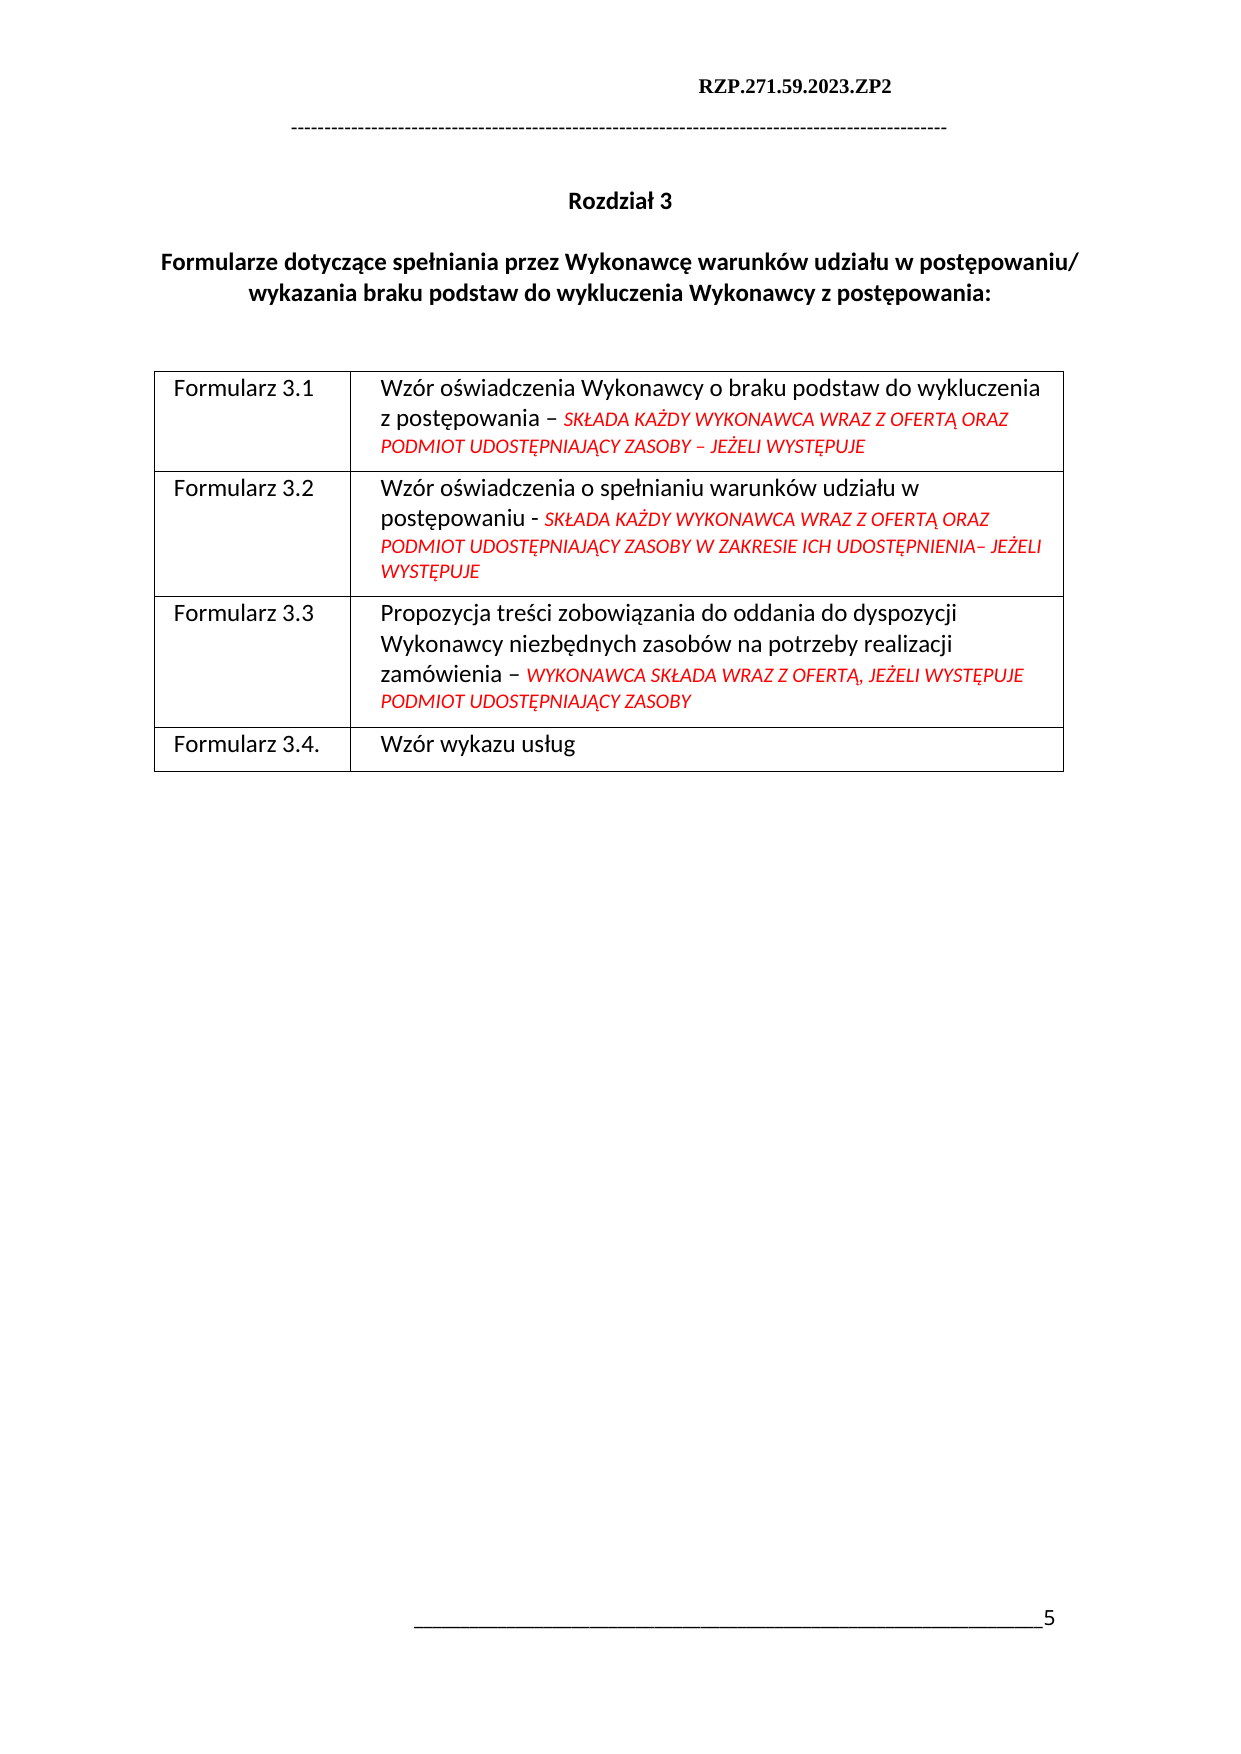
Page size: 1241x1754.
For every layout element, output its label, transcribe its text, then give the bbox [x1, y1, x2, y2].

table_cell Formularz 3.4. [155, 728, 350, 771]
table_header Formularz 3.1 [155, 372, 350, 471]
table_cell Propozycja treści zobowiązania do oddania do dyspozycji Wykonawcy niezbędnych zasobów na potrzeby realizacji zamówienia – WYKONAWCA SKŁADA WRAZ Z OFERTĄ, JEŻELI WYSTĘPUJE PODMIOT UDOSTĘPNIAJĄCY ZASOBY [351, 597, 1063, 727]
table_header Wzór oświadczenia Wykonawcy o braku podstaw do wykluczenia z postępowania – SKŁADA KAŻDY WYKONAWCA WRAZ Z OFERTĄ ORAZ PODMIOT UDOSTĘPNIAJĄCY ZASOBY – JEŻELI WYSTĘPUJE [351, 372, 1063, 471]
table_cell Wzór wykazu usług [351, 728, 1063, 771]
table_cell Formularz 3.2 [155, 472, 350, 596]
table_cell Wzór oświadczenia o spełnianiu warunków udziału w postępowaniu - SKŁADA KAŻDY WYKONAWCA WRAZ Z OFERTĄ ORAZ PODMIOT UDOSTĘPNIAJĄCY ZASOBY W ZAKRESIE ICH UDOSTĘPNIENIA– JEŻELI WYSTĘPUJE [351, 472, 1063, 596]
text Formularze dotyczące spełniania przez Wykonawcę warunków udziału w postępowaniu/ wykazania braku podstaw do wykluczenia Wykonawcy z postępowania: [148, 246, 1092, 307]
table_cell Formularz 3.3 [155, 597, 350, 727]
text Rozdział 3 [148, 185, 1092, 216]
